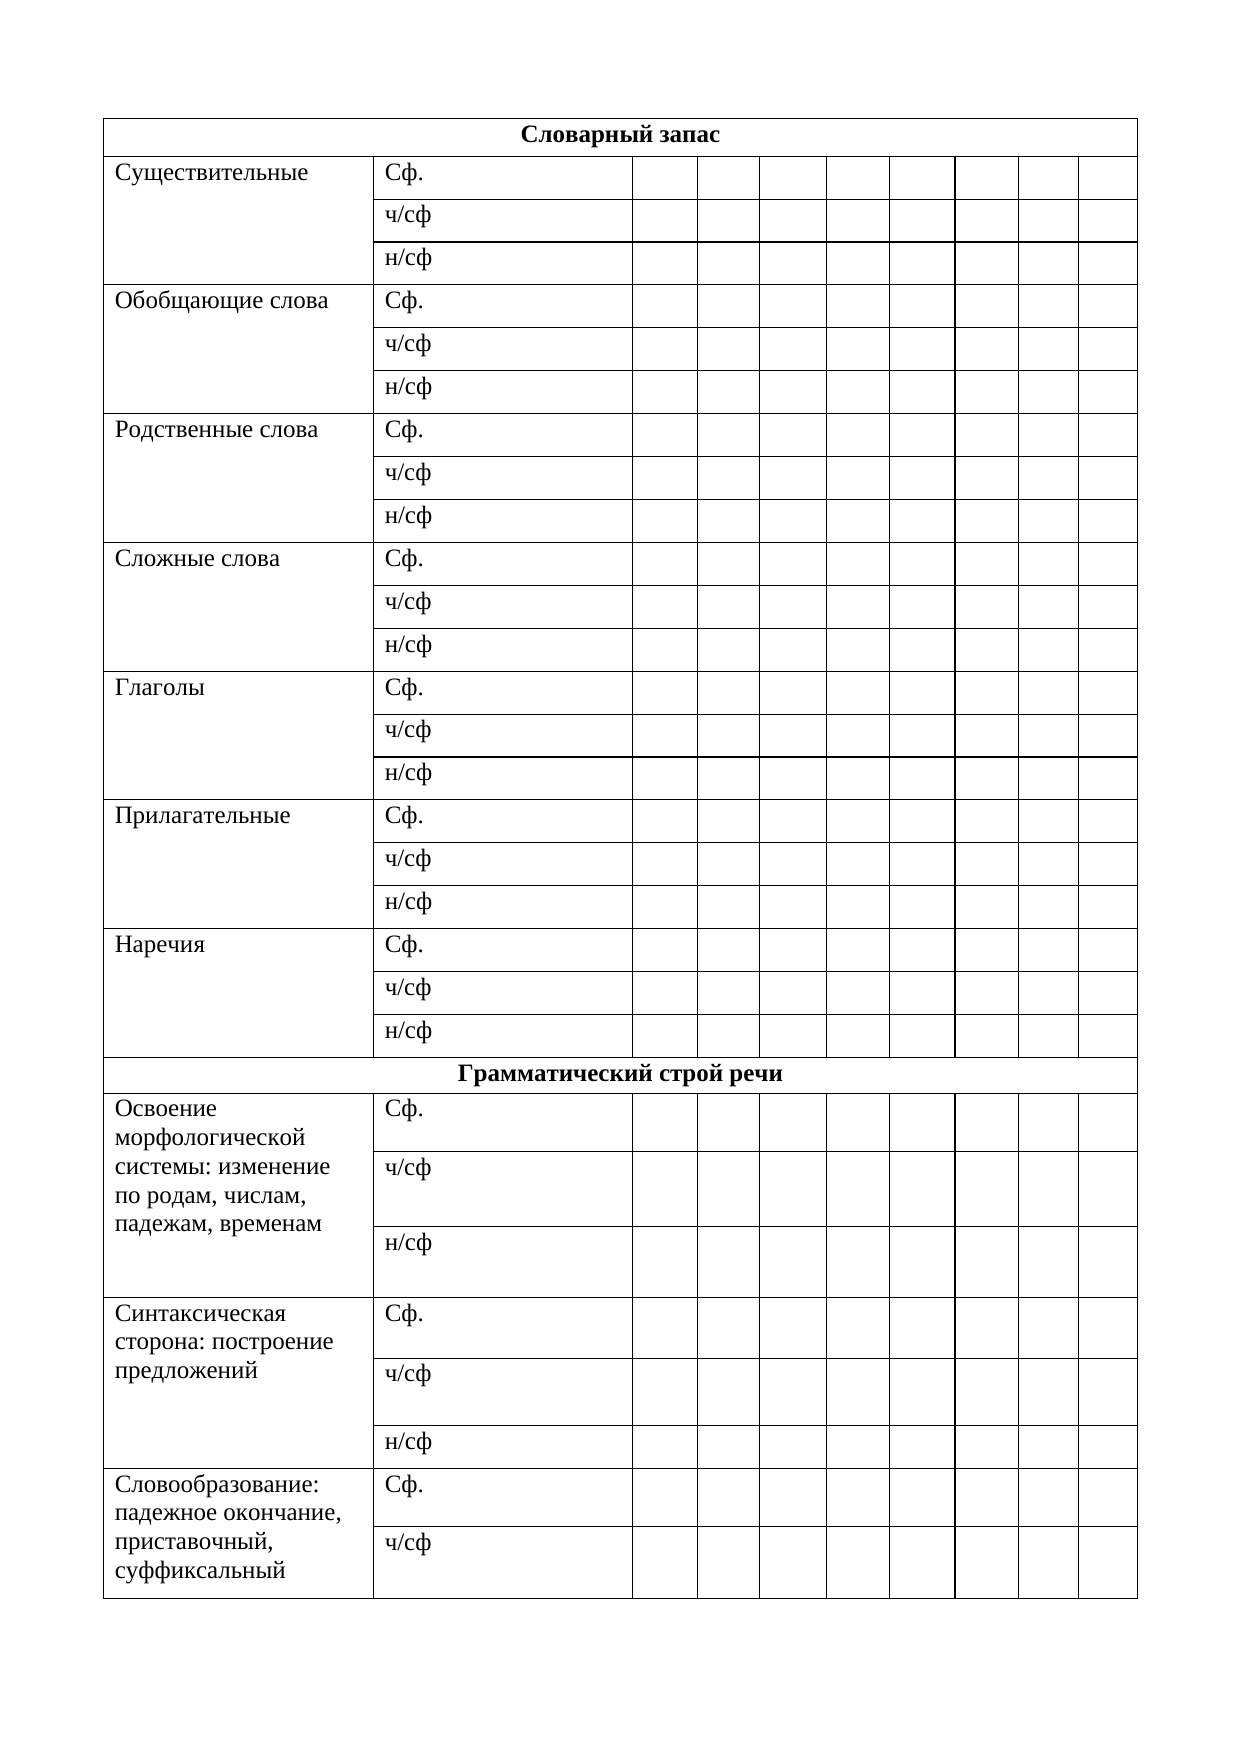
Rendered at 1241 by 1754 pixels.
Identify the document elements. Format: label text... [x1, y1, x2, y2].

table_cell [633, 1469, 697, 1526]
table_cell Сф. [374, 543, 632, 585]
table_cell [760, 629, 826, 671]
table_cell [1019, 500, 1078, 542]
table_cell [890, 243, 954, 284]
table_cell [1079, 629, 1137, 671]
table_cell [827, 715, 889, 756]
table_cell [1079, 1227, 1137, 1297]
table_cell [1079, 758, 1137, 799]
table_cell [827, 929, 889, 971]
table_cell [760, 1152, 826, 1226]
table_cell [1019, 371, 1078, 413]
table_cell [956, 200, 1018, 241]
table_cell [890, 157, 954, 198]
table_cell ч/сф [374, 972, 632, 1014]
table_cell [956, 1152, 1018, 1226]
table_cell [827, 1298, 889, 1357]
table_cell [890, 886, 954, 928]
table_cell [760, 800, 826, 842]
table_cell [698, 157, 759, 198]
table_cell [1079, 929, 1137, 971]
table_cell [890, 586, 954, 628]
table_cell [956, 843, 1018, 885]
table_cell н/сф [374, 1015, 632, 1057]
table_cell [956, 457, 1018, 499]
table_cell [890, 371, 954, 413]
table_cell [1019, 715, 1078, 756]
table_cell [633, 371, 697, 413]
table_cell [1019, 1359, 1078, 1425]
table_cell [698, 200, 759, 241]
table_cell [633, 715, 697, 756]
table_cell [1079, 371, 1137, 413]
table_cell [760, 715, 826, 756]
table_cell [633, 1015, 697, 1057]
table_cell [827, 500, 889, 542]
table_cell [633, 543, 697, 585]
table_cell [956, 800, 1018, 842]
table_cell [633, 285, 697, 327]
table_cell н/сф [374, 371, 632, 413]
table_cell [1079, 715, 1137, 756]
table_cell [827, 157, 889, 198]
table_cell [633, 457, 697, 499]
table_cell [698, 1227, 759, 1297]
table_cell [827, 1094, 889, 1151]
table_cell Сф. [374, 1094, 632, 1151]
table_cell [827, 972, 889, 1014]
table_cell Грамматический строй речи [104, 1058, 1137, 1092]
table_cell [890, 1469, 954, 1526]
table_cell [827, 843, 889, 885]
table_cell [698, 1527, 759, 1598]
table_cell [890, 200, 954, 241]
table_cell [633, 1094, 697, 1151]
table_cell [956, 672, 1018, 713]
table_cell [956, 157, 1018, 198]
table_cell Сф. [374, 1298, 632, 1357]
table_cell [760, 200, 826, 241]
table_cell [890, 543, 954, 585]
table_cell [827, 1152, 889, 1226]
table_cell [827, 886, 889, 928]
table_cell [890, 414, 954, 456]
table_cell [1019, 586, 1078, 628]
table_cell [890, 929, 954, 971]
table_cell [633, 1527, 697, 1598]
table_cell [633, 800, 697, 842]
table_cell [956, 629, 1018, 671]
table_cell [760, 414, 826, 456]
table_cell [890, 1094, 954, 1151]
table_cell [890, 457, 954, 499]
table_cell [698, 285, 759, 327]
table_cell [956, 1527, 1018, 1598]
table_cell [698, 672, 759, 713]
table_cell [890, 1426, 954, 1468]
table_cell ч/сф [374, 586, 632, 628]
table_cell [760, 328, 826, 370]
table_cell Сф. [374, 1469, 632, 1526]
table_cell ч/сф [374, 457, 632, 499]
table_cell [956, 1469, 1018, 1526]
table_cell [1019, 672, 1078, 713]
table_cell [1079, 200, 1137, 241]
table_cell [890, 629, 954, 671]
table_cell Сф. [374, 285, 632, 327]
table_cell [698, 800, 759, 842]
table_cell [827, 586, 889, 628]
table_cell [890, 1227, 954, 1297]
table_cell [1079, 843, 1137, 885]
table_cell [1019, 1152, 1078, 1226]
table_cell [698, 1469, 759, 1526]
table_cell [1079, 886, 1137, 928]
table_cell [956, 715, 1018, 756]
table_cell [1079, 1152, 1137, 1226]
table_cell Сф. [374, 414, 632, 456]
table_cell Сф. [374, 929, 632, 971]
table_cell [956, 371, 1018, 413]
table_cell [633, 1426, 697, 1468]
table_cell [698, 1298, 759, 1357]
table_cell [760, 543, 826, 585]
table_cell ч/сф [374, 1527, 632, 1598]
table_cell [890, 1015, 954, 1057]
table_cell [633, 886, 697, 928]
table_cell [760, 243, 826, 284]
table_cell [760, 672, 826, 713]
table_cell [1019, 1469, 1078, 1526]
table_cell [956, 1426, 1018, 1468]
table_cell [1019, 1094, 1078, 1151]
table_cell [760, 843, 826, 885]
table_cell [956, 972, 1018, 1014]
table_cell [698, 843, 759, 885]
table_cell [827, 672, 889, 713]
table_cell [1019, 758, 1078, 799]
table_cell [956, 1227, 1018, 1297]
table_cell [956, 243, 1018, 284]
table_cell н/сф [374, 500, 632, 542]
table_cell Наречия [104, 929, 373, 1057]
table_cell [1079, 672, 1137, 713]
table_cell [1079, 1527, 1137, 1598]
table_cell [633, 200, 697, 241]
table_cell ч/сф [374, 1359, 632, 1425]
table_cell [956, 1298, 1018, 1357]
table_cell [698, 500, 759, 542]
table_cell [1079, 414, 1137, 456]
table_cell [827, 543, 889, 585]
table_cell ч/сф [374, 1152, 632, 1226]
table_cell [633, 1298, 697, 1357]
table_cell [956, 543, 1018, 585]
table_cell Словарный запас [104, 119, 1137, 156]
table_cell ч/сф [374, 715, 632, 756]
table_cell [827, 1227, 889, 1297]
table_cell [760, 1298, 826, 1357]
table_cell [633, 243, 697, 284]
table_cell [890, 758, 954, 799]
table_cell [760, 1227, 826, 1297]
table_cell [827, 1426, 889, 1468]
table_cell [1019, 457, 1078, 499]
table_cell [633, 972, 697, 1014]
table_cell [1079, 543, 1137, 585]
table_cell [827, 1359, 889, 1425]
table_cell [760, 157, 826, 198]
table_cell [1079, 157, 1137, 198]
table_cell [698, 243, 759, 284]
table_cell [760, 500, 826, 542]
table_cell [827, 1469, 889, 1526]
table_cell [633, 157, 697, 198]
table_cell [633, 1359, 697, 1425]
table_cell [956, 1094, 1018, 1151]
table_cell [890, 1152, 954, 1226]
table_cell [698, 543, 759, 585]
table_cell [1079, 285, 1137, 327]
table_cell [956, 758, 1018, 799]
table_cell [698, 586, 759, 628]
table_cell [760, 886, 826, 928]
table_cell [698, 972, 759, 1014]
table_cell [633, 500, 697, 542]
table_cell [760, 758, 826, 799]
table_cell Прилагательные [104, 800, 373, 928]
table_cell [1019, 886, 1078, 928]
table_cell [827, 1015, 889, 1057]
table_cell [760, 1094, 826, 1151]
table_cell [827, 629, 889, 671]
table_cell [1019, 800, 1078, 842]
table_cell н/сф [374, 1426, 632, 1468]
table_cell [698, 929, 759, 971]
table_cell [827, 800, 889, 842]
table_cell [698, 1426, 759, 1468]
table_cell [760, 1359, 826, 1425]
table_cell [1019, 243, 1078, 284]
table_cell [1079, 500, 1137, 542]
table_cell н/сф [374, 1227, 632, 1297]
table_cell [1079, 800, 1137, 842]
table_cell Обобщающие слова [104, 285, 373, 413]
table_cell [1019, 200, 1078, 241]
table_cell [890, 500, 954, 542]
table_cell [827, 371, 889, 413]
table_cell [760, 929, 826, 971]
table_cell [698, 758, 759, 799]
table_cell [760, 1527, 826, 1598]
table_cell [698, 371, 759, 413]
table_cell Словообразование: падежное окончание, приставочный, суффиксальный [104, 1469, 373, 1598]
table_cell Существительные [104, 157, 373, 284]
table_cell [698, 414, 759, 456]
table_cell [633, 1152, 697, 1226]
table_cell [760, 1469, 826, 1526]
table_cell [1019, 843, 1078, 885]
table_cell ч/сф [374, 843, 632, 885]
table_cell н/сф [374, 886, 632, 928]
table_cell [956, 1359, 1018, 1425]
table_cell [956, 328, 1018, 370]
table_cell [956, 929, 1018, 971]
table_cell [698, 457, 759, 499]
table_cell [698, 1359, 759, 1425]
table_cell [698, 715, 759, 756]
table_cell [890, 672, 954, 713]
table_cell [1079, 1298, 1137, 1357]
table_cell [698, 629, 759, 671]
table_cell [956, 1015, 1018, 1057]
table_cell [956, 886, 1018, 928]
table_cell [1019, 1298, 1078, 1357]
table_cell [633, 672, 697, 713]
table_cell Родственные слова [104, 414, 373, 542]
table_cell [1079, 457, 1137, 499]
table_cell [760, 1426, 826, 1468]
table_cell [698, 328, 759, 370]
table_cell [1079, 1469, 1137, 1526]
table_cell Сф. [374, 672, 632, 713]
table_cell [698, 1094, 759, 1151]
table_cell [1019, 1015, 1078, 1057]
table_cell [1019, 328, 1078, 370]
table_cell [890, 1527, 954, 1598]
table_cell Освоение морфологической системы: изменение по родам, числам, падежам, временам [104, 1094, 373, 1297]
table_cell [890, 1298, 954, 1357]
table_cell Синтаксическая сторона: построение предложений [104, 1298, 373, 1468]
table_cell [1019, 929, 1078, 971]
table_cell [1079, 1094, 1137, 1151]
table_cell [1019, 543, 1078, 585]
table_cell [890, 800, 954, 842]
table_cell н/сф [374, 243, 632, 284]
table_cell [827, 285, 889, 327]
table_cell [1019, 629, 1078, 671]
table_cell ч/сф [374, 328, 632, 370]
table_cell [956, 586, 1018, 628]
table_cell [890, 1359, 954, 1425]
table_cell [827, 1527, 889, 1598]
table_cell [956, 500, 1018, 542]
table_cell [890, 972, 954, 1014]
table_cell [633, 929, 697, 971]
table_cell Сф. [374, 800, 632, 842]
table_cell [698, 1152, 759, 1226]
table_cell [1079, 586, 1137, 628]
table_cell [827, 414, 889, 456]
table_cell [760, 457, 826, 499]
table_cell [1019, 1227, 1078, 1297]
table_cell [890, 843, 954, 885]
table_cell [1079, 1015, 1137, 1057]
table_cell [1019, 972, 1078, 1014]
table_cell Сф. [374, 157, 632, 198]
table_cell ч/сф [374, 200, 632, 241]
table_cell [956, 414, 1018, 456]
table_cell [1019, 1527, 1078, 1598]
table_cell [1079, 972, 1137, 1014]
table_cell [633, 843, 697, 885]
table_cell [1079, 328, 1137, 370]
table_cell [633, 758, 697, 799]
table_cell [1019, 414, 1078, 456]
table_cell [890, 328, 954, 370]
table_cell [827, 328, 889, 370]
table_cell [1079, 1359, 1137, 1425]
table_cell [956, 285, 1018, 327]
table_cell [698, 886, 759, 928]
table_cell [890, 715, 954, 756]
table_cell [633, 414, 697, 456]
table_cell н/сф [374, 758, 632, 799]
table_cell [633, 586, 697, 628]
table_cell [1079, 243, 1137, 284]
table_cell [890, 285, 954, 327]
table_cell [1019, 157, 1078, 198]
table_cell [1019, 285, 1078, 327]
table_cell [1079, 1426, 1137, 1468]
table_cell [633, 629, 697, 671]
table_cell [633, 328, 697, 370]
table_cell [760, 972, 826, 1014]
table_cell [760, 285, 826, 327]
table_cell [827, 243, 889, 284]
table_cell [760, 586, 826, 628]
table_cell [1019, 1426, 1078, 1468]
table_cell [827, 200, 889, 241]
table_cell [827, 758, 889, 799]
table_cell [827, 457, 889, 499]
table_cell [698, 1015, 759, 1057]
table_cell [760, 371, 826, 413]
table_cell Глаголы [104, 672, 373, 799]
table_cell [760, 1015, 826, 1057]
table_cell н/сф [374, 629, 632, 671]
table_cell Сложные слова [104, 543, 373, 671]
table_cell [633, 1227, 697, 1297]
